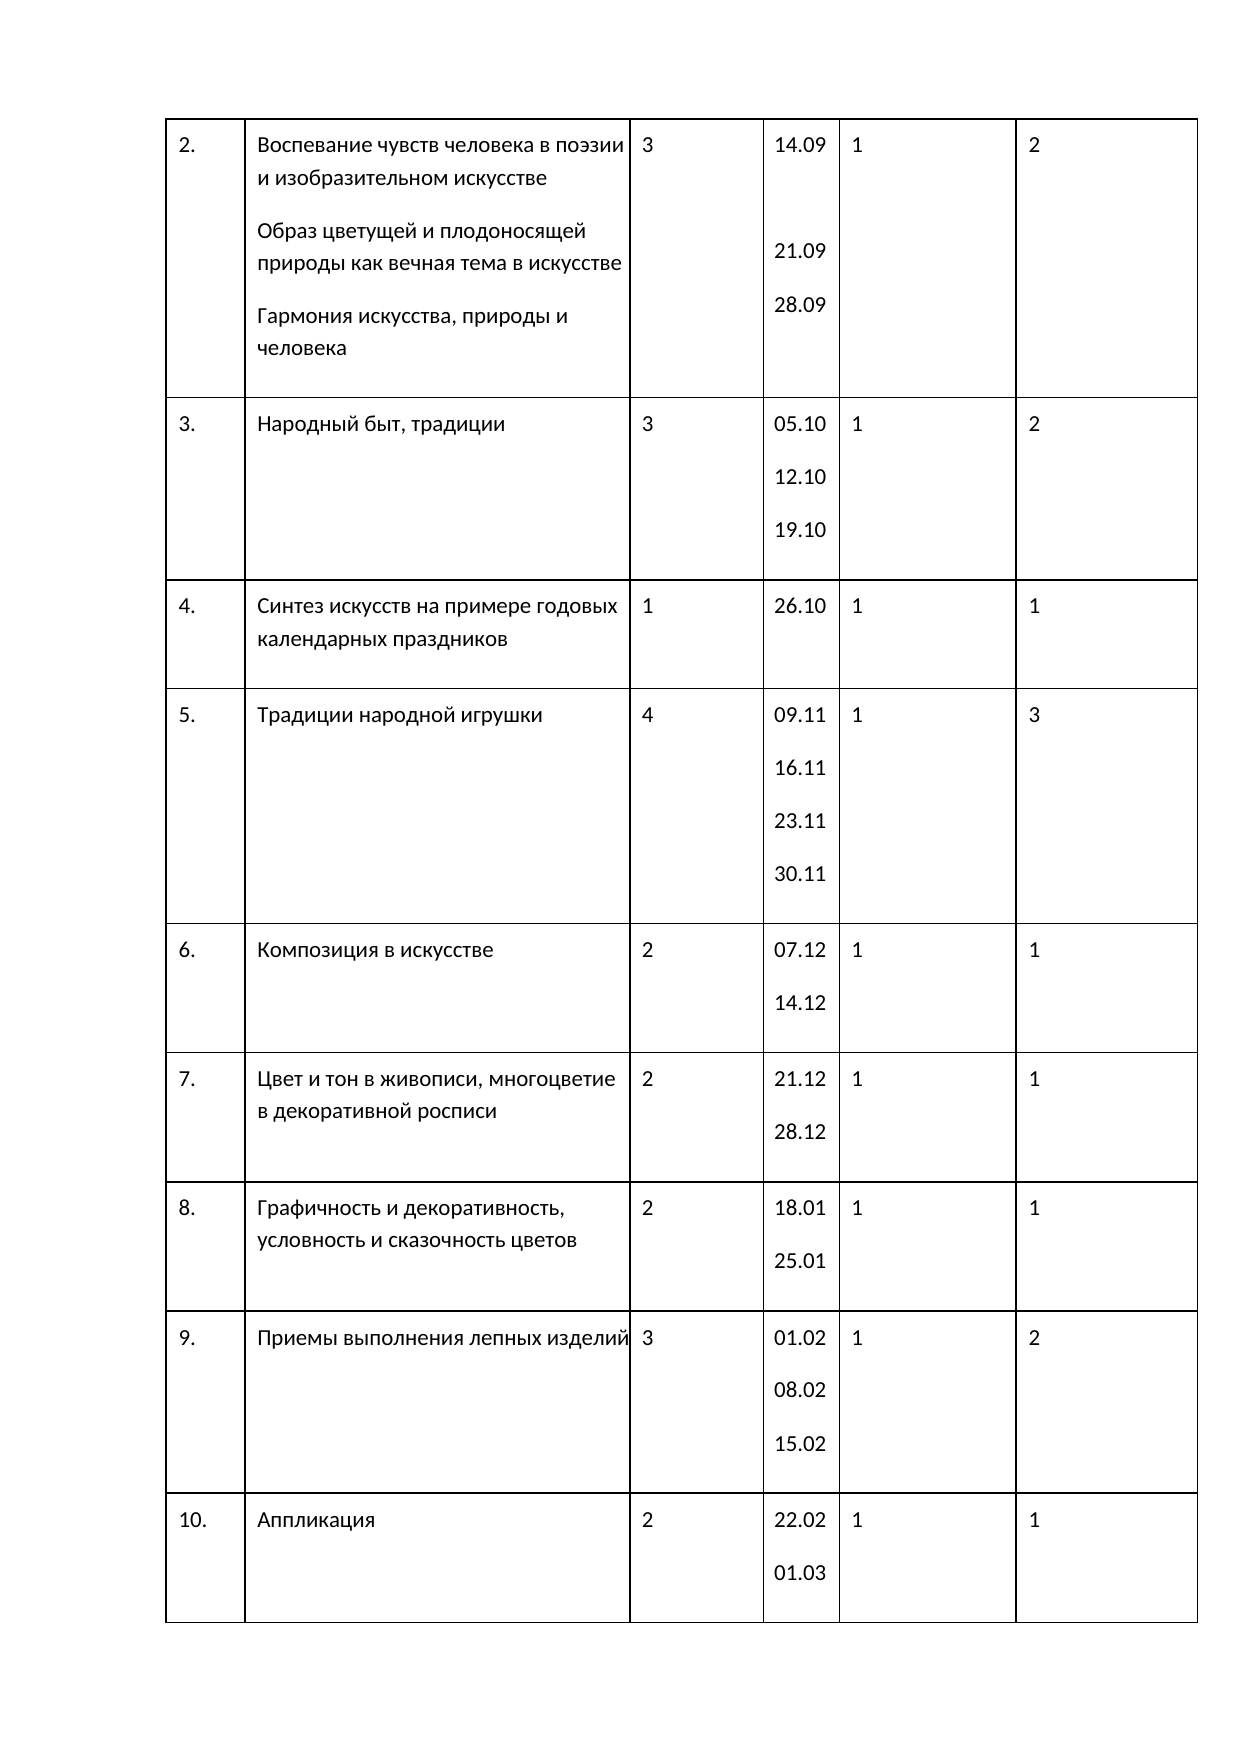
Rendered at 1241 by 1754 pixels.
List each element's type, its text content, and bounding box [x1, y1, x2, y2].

table_cell 1 [840, 1494, 1015, 1621]
table_cell 2 [1017, 398, 1197, 579]
table_cell 09.11 16.11 23.11 30.11 [764, 689, 839, 923]
table_cell Воспевание чувств человека в поэзии и изобразительном искусстве Образ цветущей и плодоносящей природы как вечная тема в искусстве Гармония искусства, природы и человека [246, 120, 629, 397]
table_cell 14.09 21.09 28.09 [764, 120, 839, 397]
table_cell 6. [167, 924, 244, 1052]
table_cell Приемы выполнения лепных изделий [246, 1312, 629, 1492]
table_cell 3 [1017, 689, 1197, 923]
table_cell 1 [1017, 581, 1197, 687]
table_cell 3 [631, 120, 763, 397]
table_cell 4 [631, 689, 763, 923]
table_cell Традиции народной игрушки [246, 689, 629, 923]
table_cell 26.10 [764, 581, 839, 687]
table_cell 1 [840, 1312, 1015, 1492]
table_cell 2 [631, 924, 763, 1052]
table_cell 7. [167, 1053, 244, 1181]
table_cell 2 [1017, 120, 1197, 397]
table_cell 1 [1017, 1053, 1197, 1181]
table_cell Графичность и декоративность, условность и сказочность цветов [246, 1183, 629, 1310]
table_cell 3. [167, 398, 244, 579]
table_cell 2. [167, 120, 244, 397]
table_cell 1 [631, 581, 763, 687]
table_cell 1 [840, 120, 1015, 397]
table_cell 1 [840, 1183, 1015, 1310]
table_cell 18.01 25.01 [764, 1183, 839, 1310]
table_cell 3 [631, 1312, 763, 1492]
table_cell 10. [167, 1494, 244, 1621]
table_cell 2 [631, 1053, 763, 1181]
table_cell 1 [1017, 1183, 1197, 1310]
table_cell 01.02 08.02 15.02 [764, 1312, 839, 1492]
table_cell 21.12 28.12 [764, 1053, 839, 1181]
table_cell 4. [167, 581, 244, 687]
table_cell 5. [167, 689, 244, 923]
table_cell 1 [1017, 1494, 1197, 1621]
table_cell 1 [840, 398, 1015, 579]
table_cell Народный быт, традиции [246, 398, 629, 579]
table_cell 2 [1017, 1312, 1197, 1492]
table_cell 1 [1017, 924, 1197, 1052]
table_cell Композиция в искусстве [246, 924, 629, 1052]
table_cell 3 [631, 398, 763, 579]
table_cell 9. [167, 1312, 244, 1492]
table_cell Синтез искусств на примере годовых календарных праздников [246, 581, 629, 687]
table_cell 07.12 14.12 [764, 924, 839, 1052]
table_cell 2 [631, 1183, 763, 1310]
table_cell 1 [840, 581, 1015, 687]
table_cell 8. [167, 1183, 244, 1310]
table_cell 05.10 12.10 19.10 [764, 398, 839, 579]
table_cell 1 [840, 924, 1015, 1052]
table_cell 2 [631, 1494, 763, 1621]
table_cell Цвет и тон в живописи, многоцветие в декоративной росписи [246, 1053, 629, 1181]
table_cell Аппликация [246, 1494, 629, 1621]
table_cell 1 [840, 689, 1015, 923]
table_cell 1 [840, 1053, 1015, 1181]
table_cell 22.02 01.03 [764, 1494, 839, 1621]
